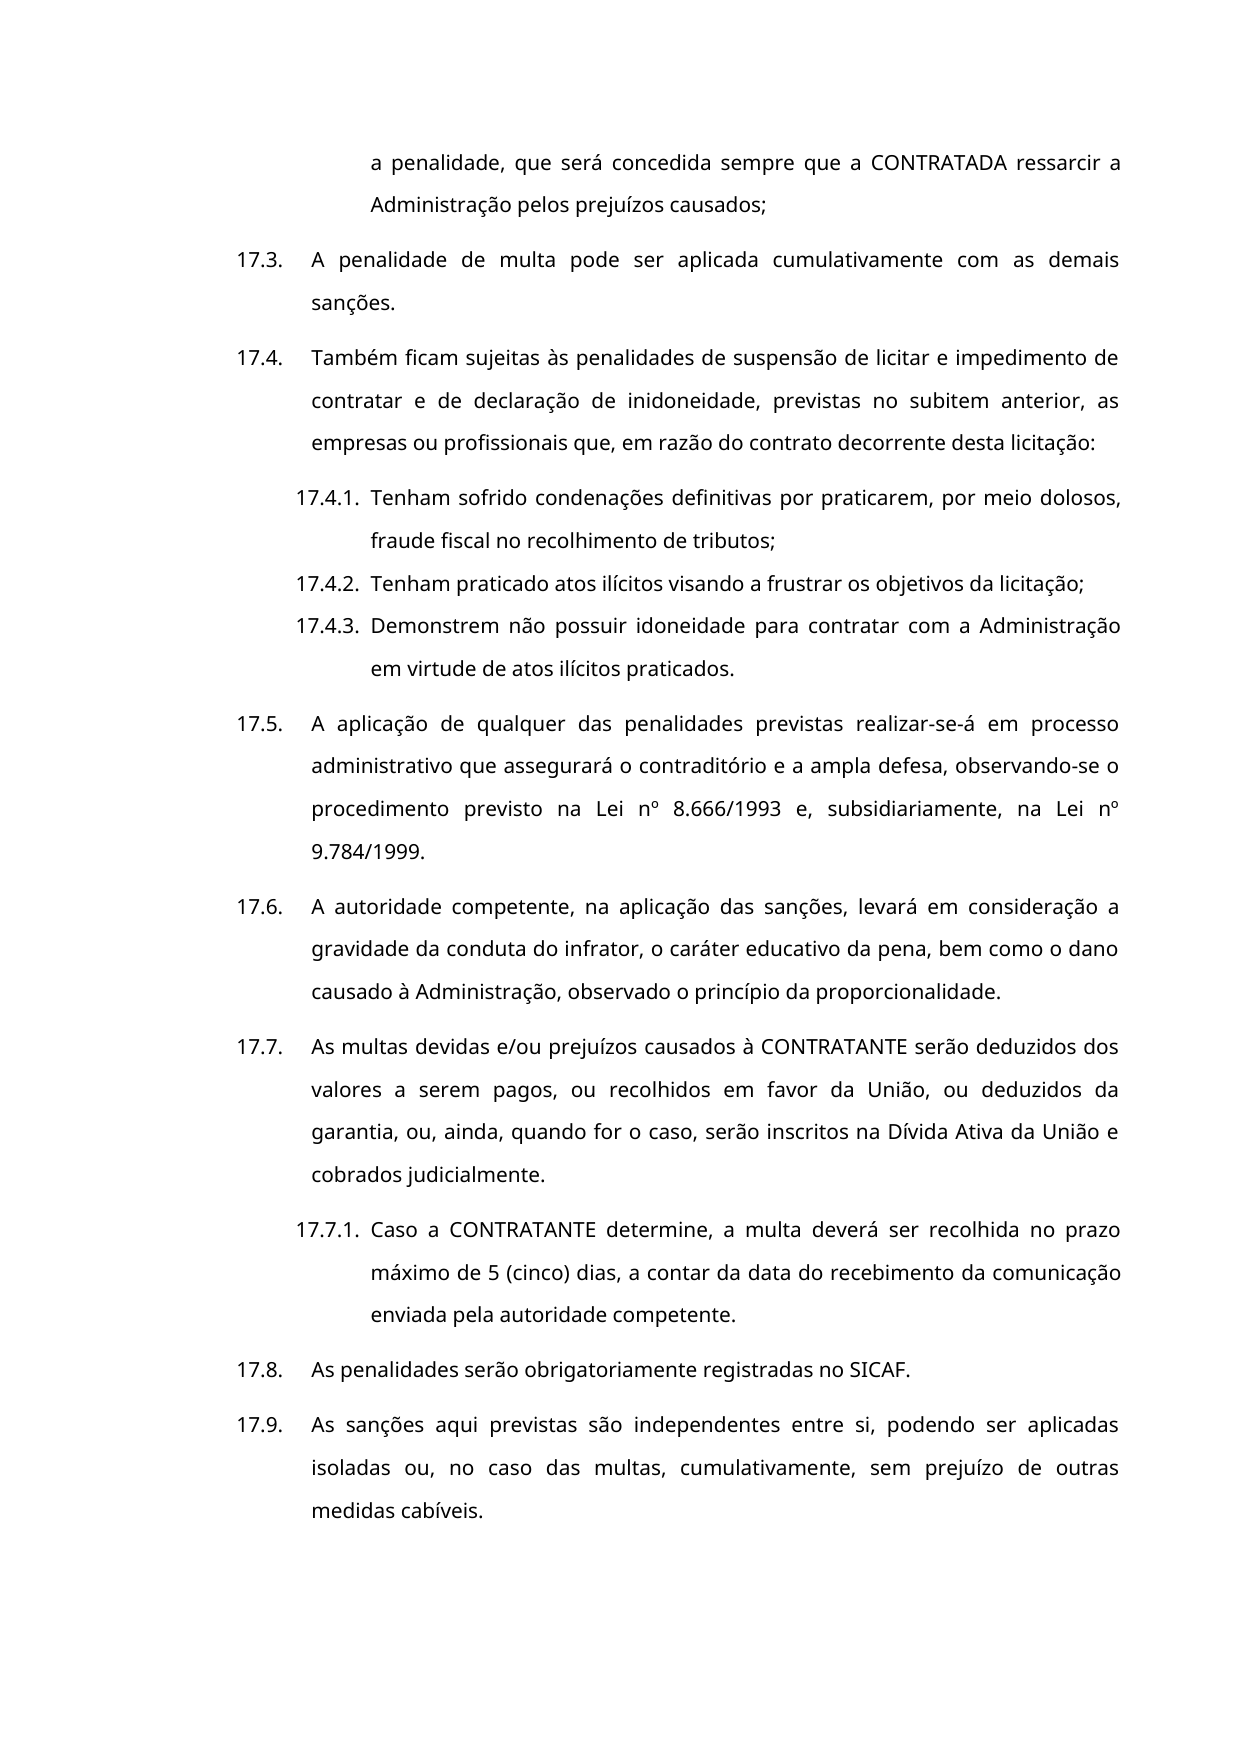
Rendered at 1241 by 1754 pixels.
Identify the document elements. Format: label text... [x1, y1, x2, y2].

list As multas devidas e/ou prejuízos causados à CONTRATANTE serão deduzidos dos valores a serem pagos, ou recolhidos em favor da União, ou deduzidos da garantia, ou, ainda, quando for o caso, serão inscritos na Dívida Ativa da União e cobrados judicialmente. [236, 1032, 1120, 1188]
list A penalidade de multa pode ser aplicada cumulativamente com as demais sanções. [236, 245, 1120, 316]
list As sanções aqui previstas são independentes entre si, podendo ser aplicadas isoladas ou, no caso das multas, cumulativamente, sem prejuízo de outras medidas cabíveis. [236, 1411, 1120, 1524]
list Demonstrem não possuir idoneidade para contratar com a Administração em virtude de atos ilícitos praticados. [295, 611, 1122, 682]
list A autoridade competente, na aplicação das sanções, levará em consideração a gravidade da conduta do infrator, o caráter educativo da pena, bem como o dano causado à Administração, observado o princípio da proporcionalidade. [236, 892, 1120, 1006]
list Também ficam sujeitas às penalidades de suspensão de licitar e impedimento de contratar e de declaração de inidoneidade, previstas no subitem anterior, as empresas ou profissionais que, em razão do contrato decorrente desta licitação: [236, 343, 1120, 457]
list Caso a CONTRATANTE determine, a multa deverá ser recolhida no prazo máximo de 5 (cinco) dias, a contar da data do recebimento da comunicação enviada pela autoridade competente. [295, 1215, 1122, 1329]
list As penalidades serão obrigatoriamente registradas no SICAF. [236, 1355, 1120, 1384]
list Tenham praticado atos ilícitos visando a frustrar os objetivos da licitação; [295, 569, 1122, 597]
list Tenham sofrido condenações definitivas por praticarem, por meio dolosos, fraude fiscal no recolhimento de tributos; [295, 483, 1122, 554]
list A aplicação de qualquer das penalidades previstas realizar-se-á em processo administrativo que assegurará o contraditório e a ampla defesa, observando-se o procedimento previsto na Lei nº 8.666/1993 e, subsidiariamente, na Lei nº 9.784/1999. [236, 709, 1120, 865]
